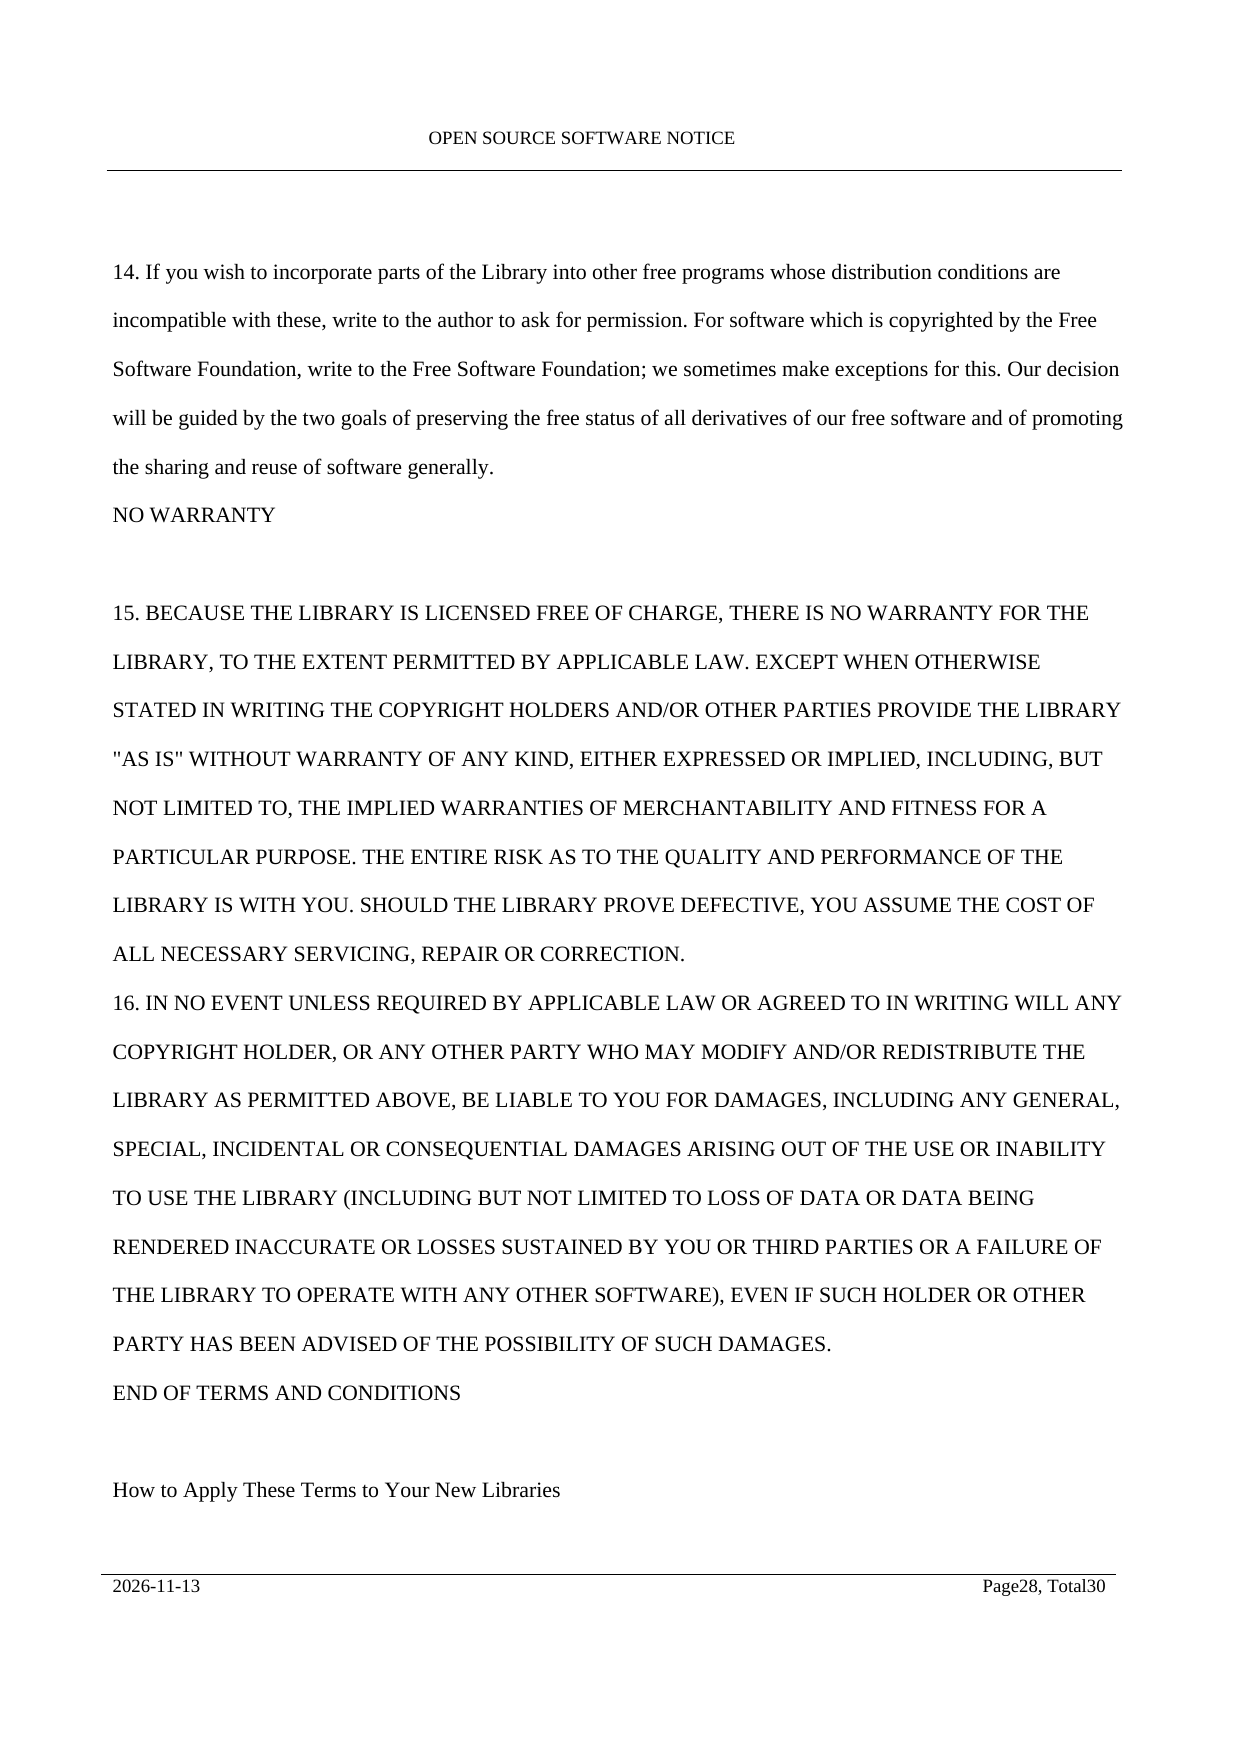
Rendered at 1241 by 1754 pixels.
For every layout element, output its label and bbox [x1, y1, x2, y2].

text [112, 206, 1128, 1506]
